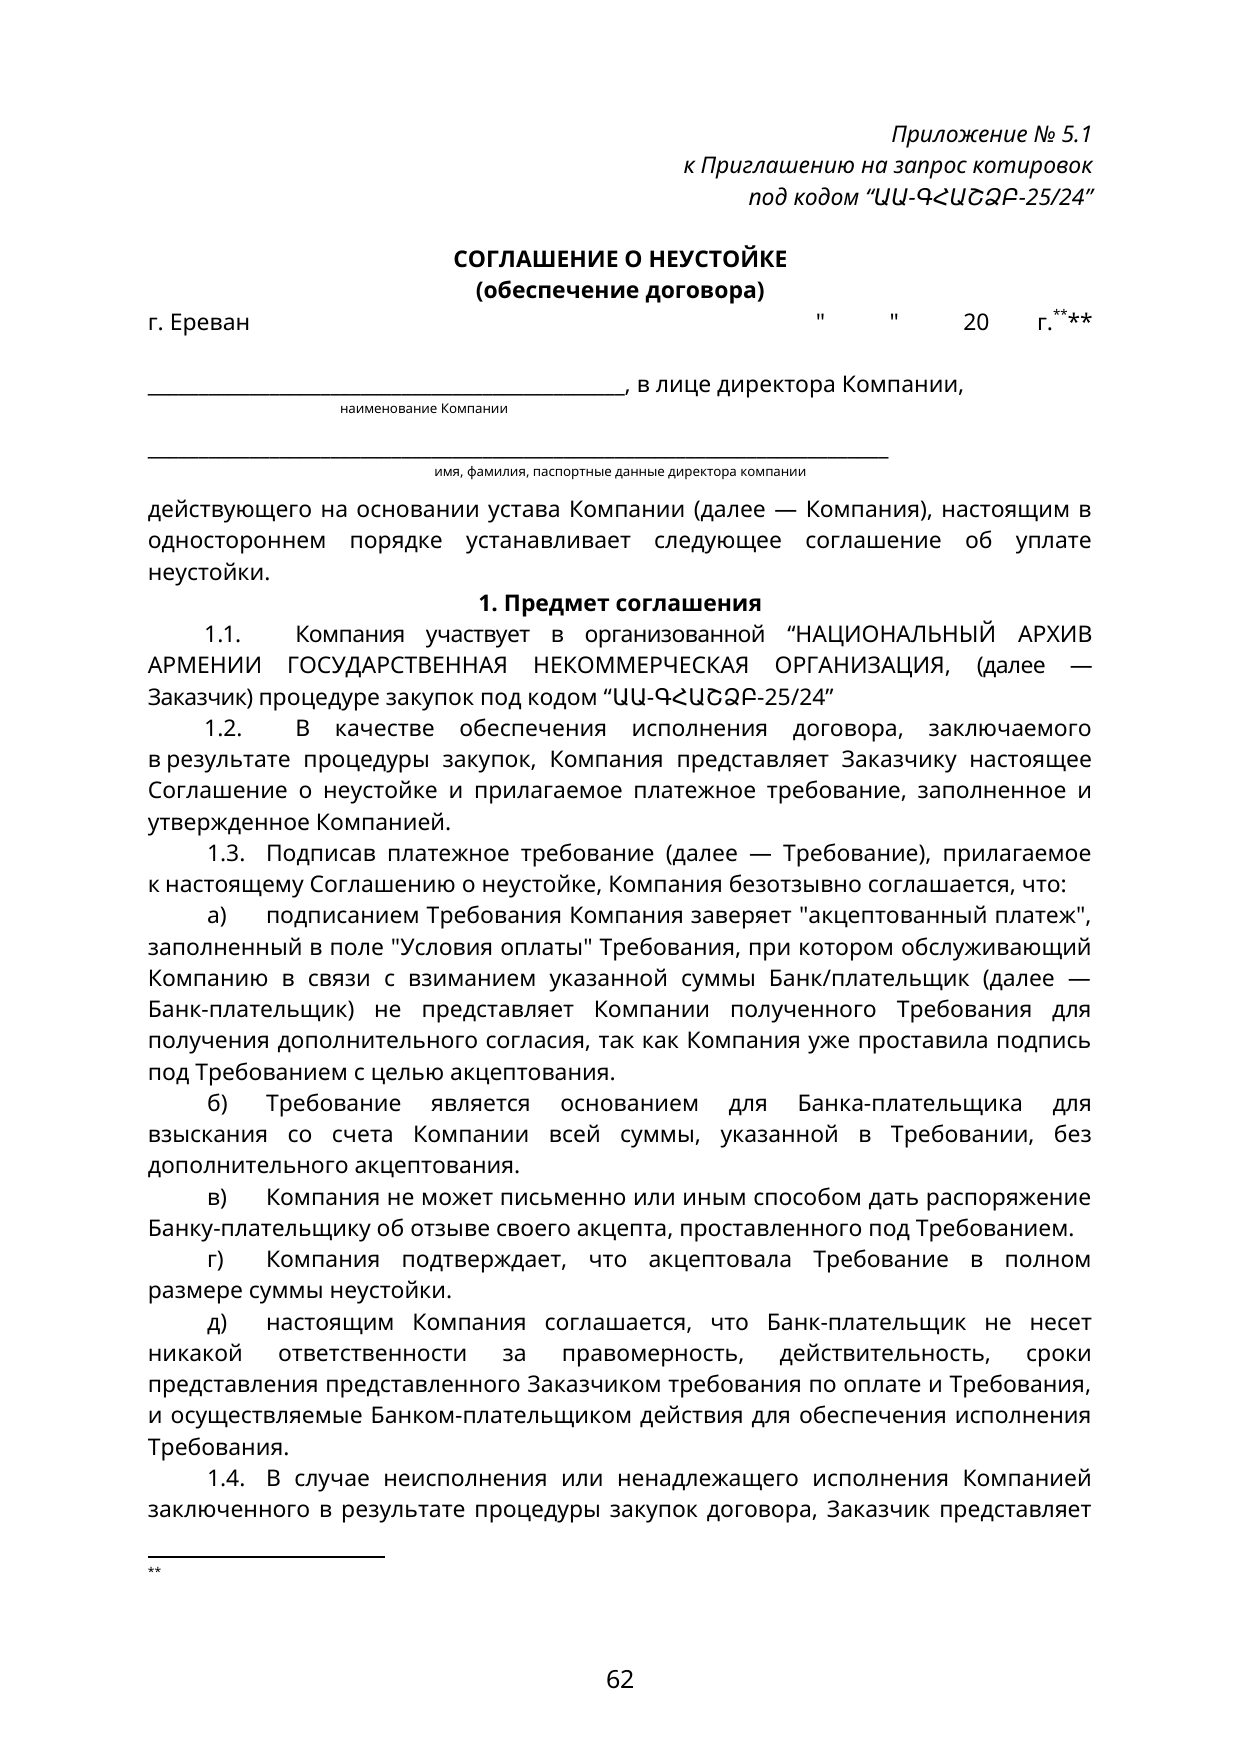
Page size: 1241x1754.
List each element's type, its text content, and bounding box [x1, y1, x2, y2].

text СОГЛАШЕНИЕ О НЕУСТОЙКЕ [148, 243, 1092, 274]
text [148, 1462, 1092, 1524]
text Приложение № 5.1 [148, 118, 1092, 149]
text в) Компания не может письменно или иным способом дать распоряжение Банку-плательщику об отзыве своего акцепта, проставленного под Требованием. [148, 1181, 1092, 1243]
text наименование Компании [340, 399, 1092, 431]
text _________________________________________________________________________ [148, 431, 1092, 462]
text г) Компания подтверждает, что акцептовала Требование в полном размере суммы неустойки. [148, 1243, 1092, 1306]
text 1. Предмет соглашения [148, 587, 1092, 618]
table_header г. Ереван [136, 306, 635, 337]
table_header " " 20 г.** [635, 306, 1104, 337]
text 1.2. В качестве обеспечения исполнения договора, заключаемого в результате процедуры закупок, Компания представляет Заказчику настоящее Соглашение о неустойке и прилагаемое платежное требование, заполненное и утвержденное Компанией. [148, 712, 1092, 837]
text (обеспечение договора) [148, 274, 1092, 306]
text имя, фамилия, паспортные данные директора компании [148, 462, 1092, 493]
text к Приглашению на запрос котировок под кодом “ԱԱ-ԳՀԱՇՁԲ-25/24” [148, 149, 1092, 212]
text действующего на основании устава Компании (далее — Компания), настоящим в одностороннем порядке устанавливает следующее соглашение об уплате неустойки. [148, 493, 1092, 587]
text а) подписанием Требования Компания заверяет "акцептованный платеж", заполненный в поле "Условия оплаты" Требования, при котором обслуживающий Компанию в связи с взиманием указанной суммы Банк/плательщик (далее — Банк-плательщик) не представляет Компании полученного Требования для получения дополнительного согласия, так как Компания уже проставила подпись под Требованием с целью акцептования. [148, 899, 1092, 1087]
text д) настоящим Компания соглашается, что Банк-плательщик не несет никакой ответственности за правомерность, действительность, сроки представления представленного Заказчиком требования по оплате и Требования, и осуществляемые Банком-плательщиком действия для обеспечения исполнения Требования. [148, 1306, 1092, 1462]
text б) Требование является основанием для Банка-плательщика для взыскания со счета Компании всей суммы, указанной в Требовании, без дополнительного акцептования. [148, 1087, 1092, 1181]
text 1.3. Подписав платежное требование (далее — Требование), прилагаемое к настоящему Соглашению о неустойке, Компания безотзывно соглашается, что: [148, 837, 1092, 899]
text 1.1. Компания участвует в организованной “НАЦИОНАЛЬНЫЙ АРХИВ АРМЕНИИ ГОСУДАРСТВЕННАЯ НЕКОММЕРЧЕСКАЯ ОРГАНИЗАЦИЯ, (далее — Заказчик) процедуре закупок под кодом “ԱԱ-ԳՀԱՇՁԲ-25/24” [148, 618, 1092, 712]
text _______________________________________________, в лице директора Компании, [148, 368, 1092, 399]
